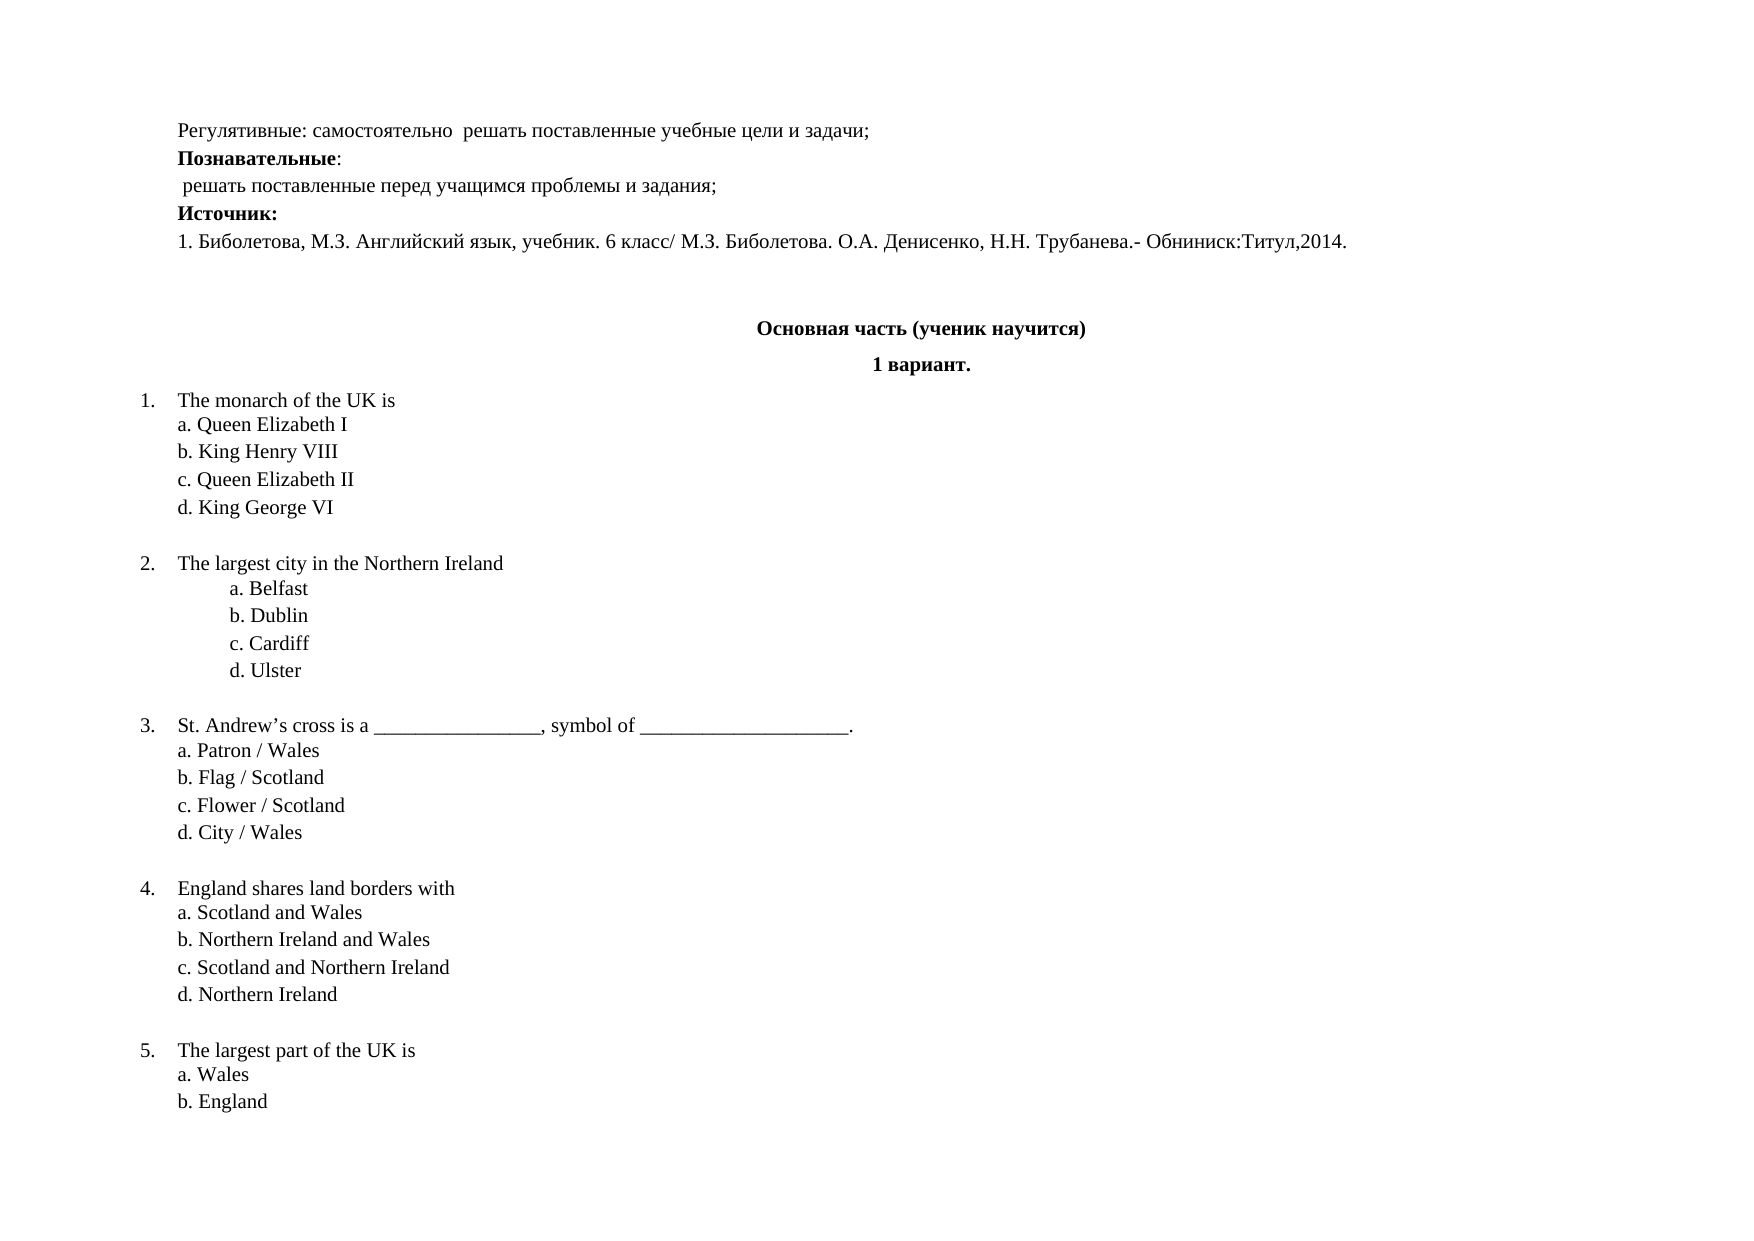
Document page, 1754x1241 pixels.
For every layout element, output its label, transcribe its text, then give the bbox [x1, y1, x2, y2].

text d. Ulster [177, 658, 1665, 682]
text Познавательные: [177, 146, 1665, 170]
text c. Cardiff [177, 631, 1665, 655]
list a. Patron / Wales [177, 737, 1665, 762]
list c. Queen Elizabeth II [177, 467, 1665, 491]
list a. Wales [177, 1062, 1665, 1086]
list b. Flag / Scotland [177, 765, 1665, 789]
list a. Queen Elizabeth I [177, 412, 1665, 436]
text Основная часть (ученик научится) [177, 316, 1665, 340]
list The monarch of the UK is [140, 388, 1665, 412]
list The largest part of the UK is [140, 1038, 1665, 1062]
list b. King Henry VIII [177, 439, 1665, 463]
list d. Northern Ireland [177, 982, 1665, 1006]
text решать поставленные перед учащимся проблемы и задания; [177, 173, 1665, 197]
text 1 вариант. [177, 352, 1665, 376]
list England shares land borders with [140, 876, 1665, 899]
list St. Andrew’s cross is a ________________, symbol of ____________________. [140, 713, 1665, 737]
text 1. Биболетова, М.З. Английский язык, учебник. 6 класс/ М.З. Биболетова. О.А. Денисенко, Н.Н. Трубанева.- Обниниск:Титул,2014. [177, 228, 1665, 253]
list d. King George VI [177, 494, 1665, 519]
list a. Scotland and Wales [177, 899, 1665, 924]
list b. Northern Ireland and Wales [177, 927, 1665, 951]
text Источник: [177, 201, 1665, 225]
list d. City / Wales [177, 820, 1665, 844]
text Регулятивные: самостоятельно решать поставленные учебные цели и задачи; [177, 118, 1665, 142]
text b. Dublin [177, 603, 1665, 627]
list c. Flower / Scotland [177, 793, 1665, 817]
list c. Scotland and Northern Ireland [177, 955, 1665, 979]
list b. England [177, 1089, 1665, 1113]
list The largest city in the Northern Ireland [140, 551, 1665, 575]
text a. Belfast [177, 575, 1665, 599]
